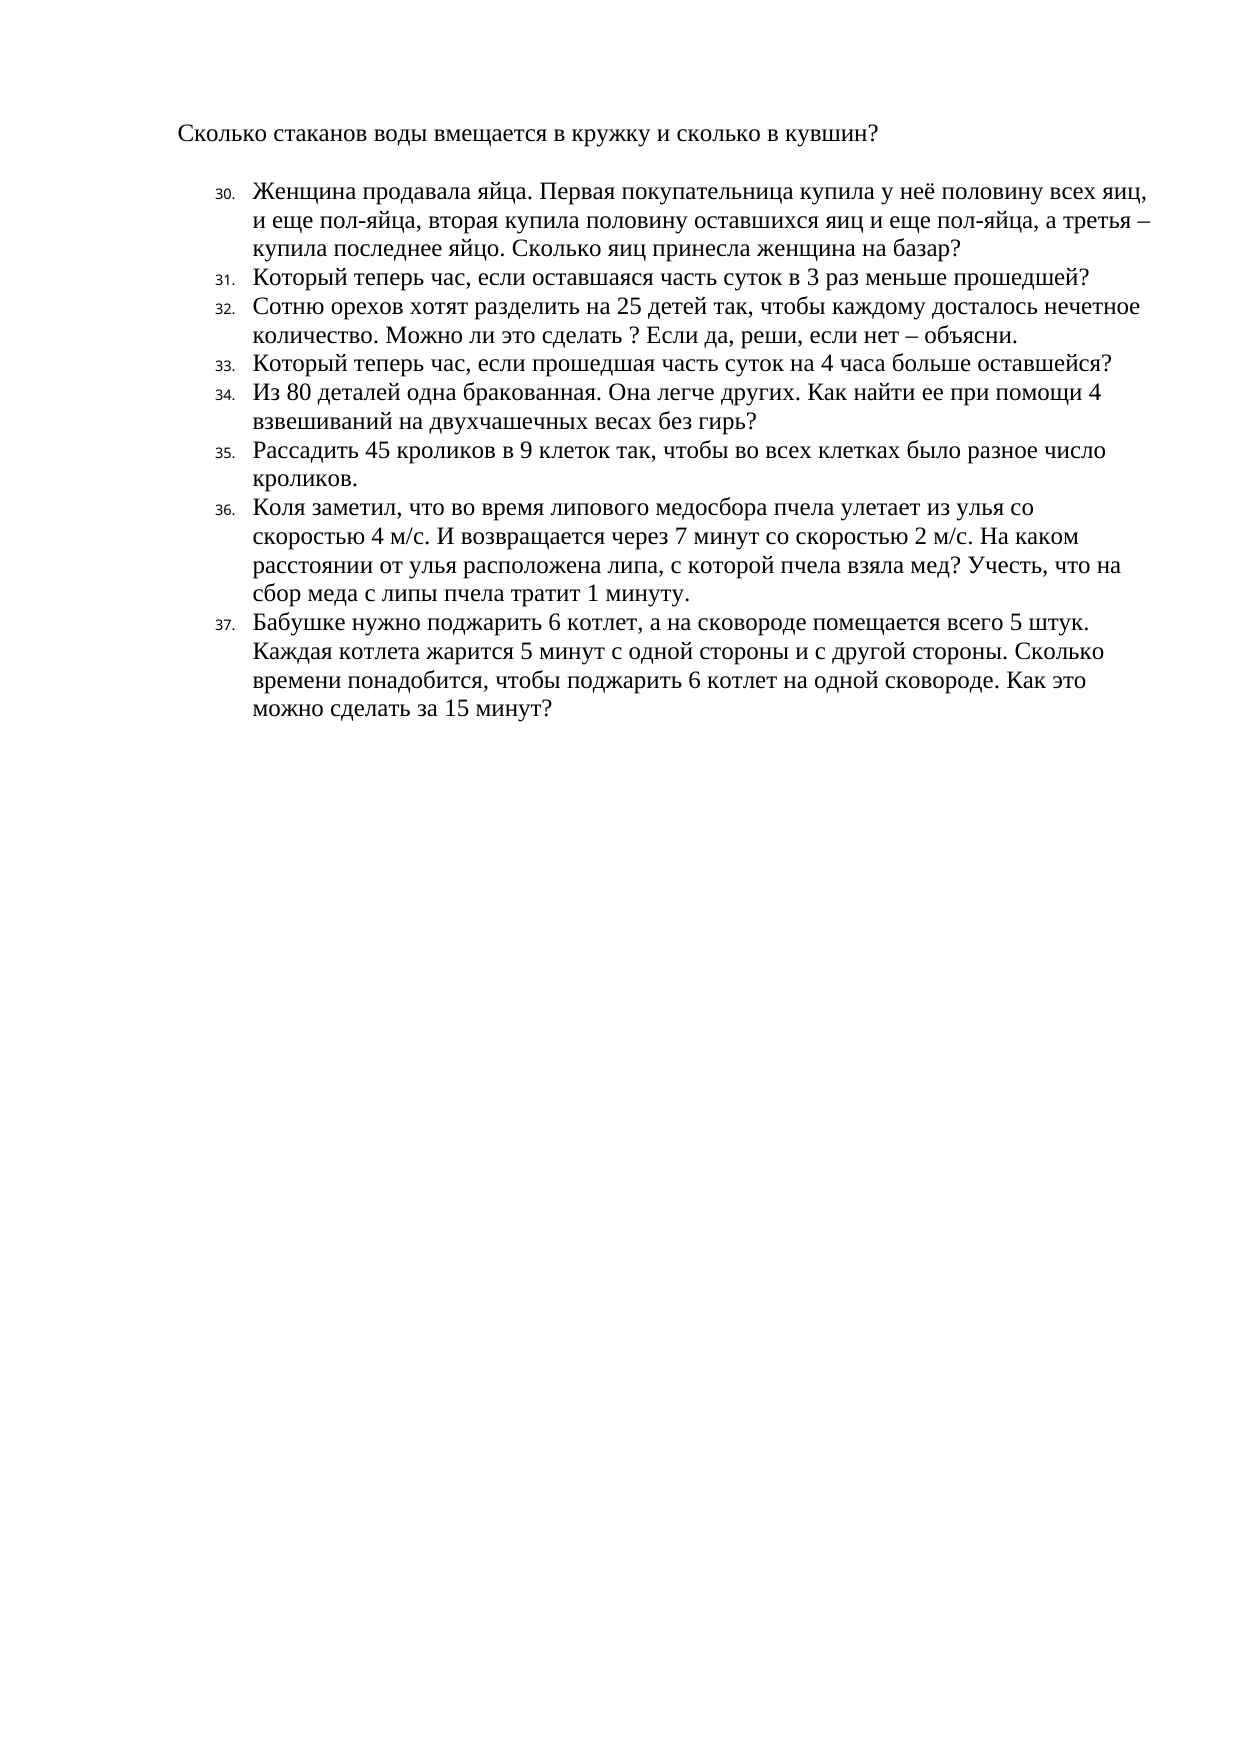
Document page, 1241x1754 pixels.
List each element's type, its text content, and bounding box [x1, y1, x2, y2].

list Бабушке нужно поджарить 6 котлет, а на сковороде помещается всего 5 штук. Каждая котлета жарится 5 минут с одной стороны и с другой стороны. Сколько времени понадобится, чтобы поджарить 6 котлет на одной сковороде. Как это можно сделать за 15 минут? [215, 607, 1152, 722]
list Коля заметил, что во время липового медосбора пчела улетает из улья со скоростью 4 м/с. И возвращается через 7 минут со скоростью 2 м/с. На каком расстоянии от улья расположена липа, с которой пчела взяла мед? Учесть, что на сбор меда с липы пчела тратит 1 минуту. [215, 492, 1152, 607]
list Сотню орехов хотят разделить на 25 детей так, чтобы каждому досталось нечетное количество. Можно ли это сделать ? Если да, реши, если нет – объясни. [215, 291, 1152, 348]
list Рассадить 45 кроликов в 9 клеток так, чтобы во всех клетках было разное число кроликов. [215, 435, 1152, 492]
list Из 80 деталей одна бракованная. Она легче других. Как найти ее при помощи 4 взвешиваний на двухчашечных весах без гирь? [215, 377, 1152, 435]
list Который теперь час, если оставшаяся часть суток в 3 раз меньше прошедшей? [215, 262, 1152, 291]
list Женщина продавала яйца. Первая покупательница купила у неё половину всех яиц, и еще пол-яйца, вторая купила половину оставшихся яиц и еще пол-яйца, а третья – купила последнее яйцо. Сколько яиц принесла женщина на базар? [215, 176, 1152, 262]
text Сколько стаканов воды вмещается в кружку и сколько в кувшин? [177, 118, 1152, 147]
list Который теперь час, если прошедшая часть суток на 4 часа больше оставшейся? [215, 348, 1152, 377]
